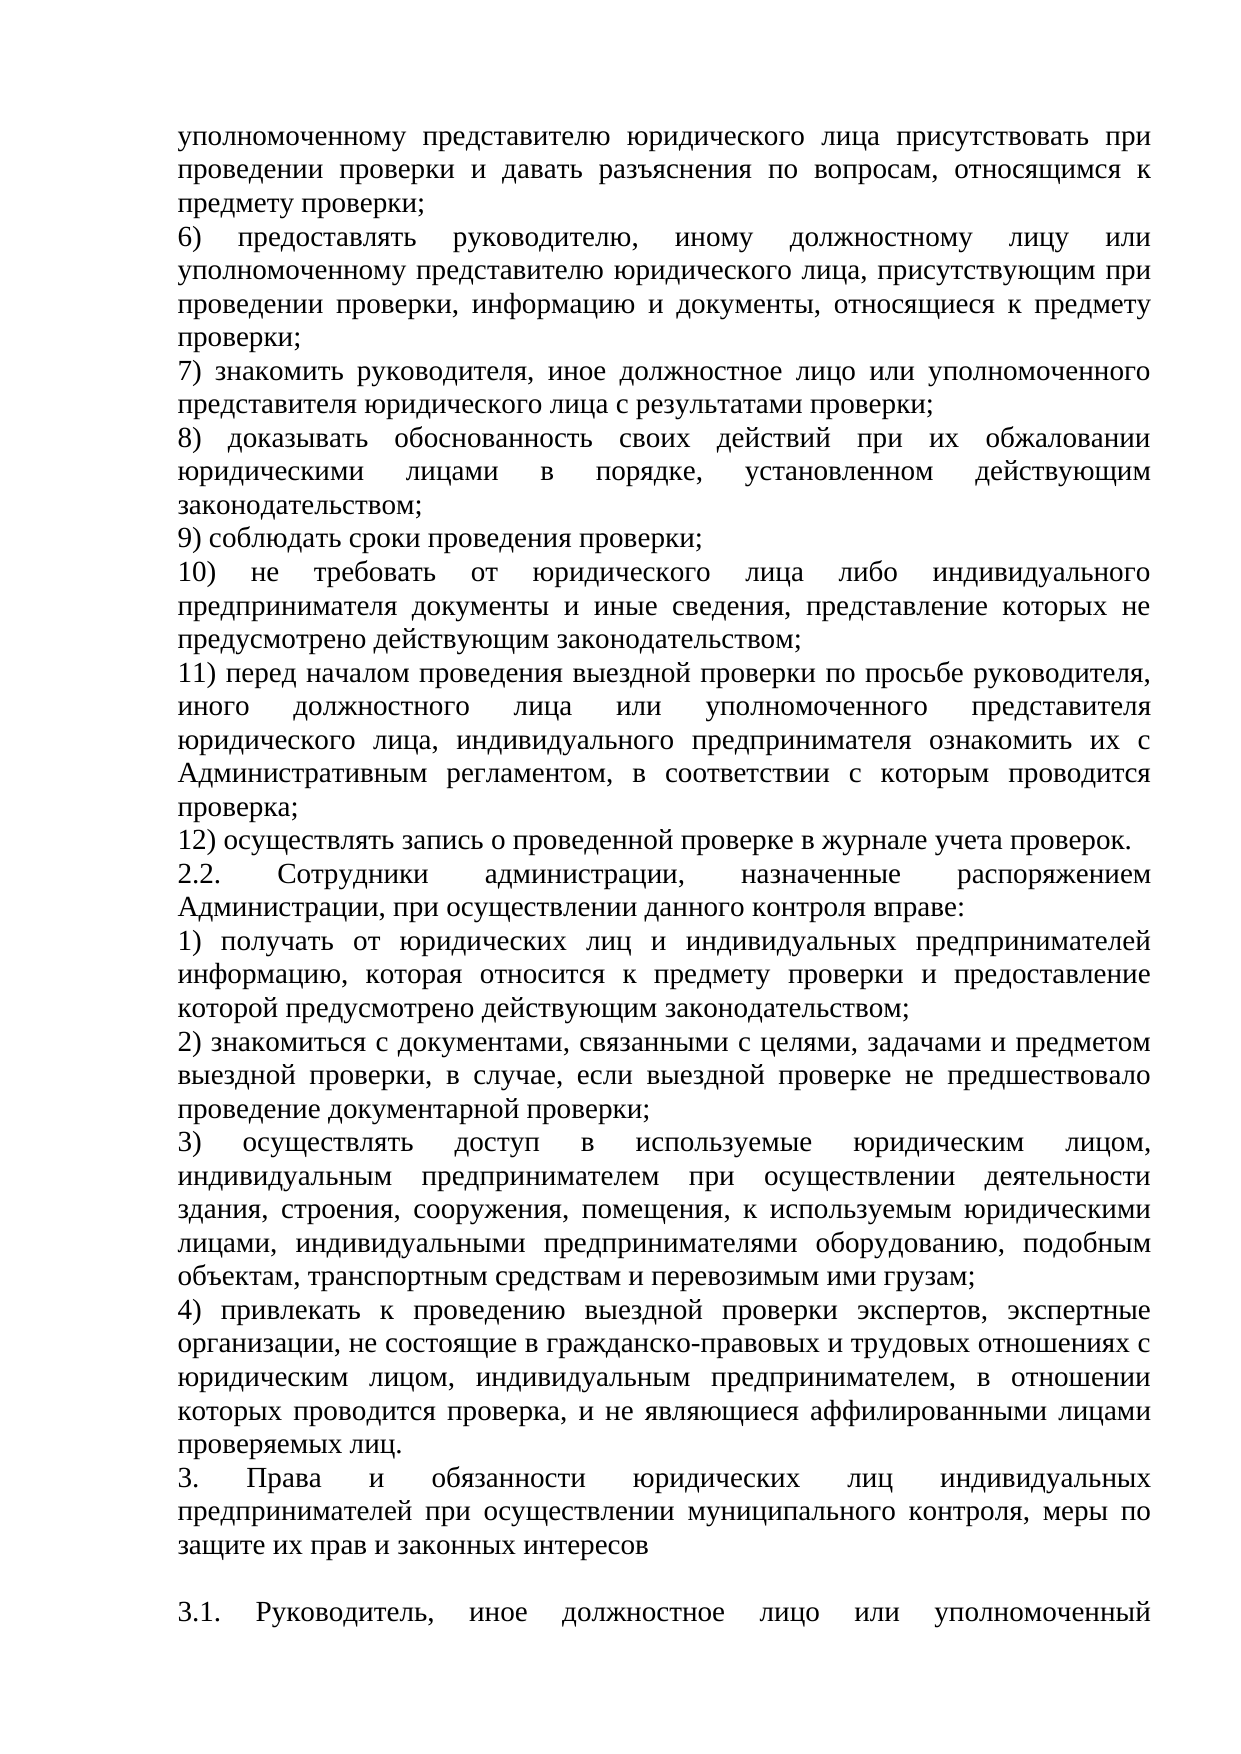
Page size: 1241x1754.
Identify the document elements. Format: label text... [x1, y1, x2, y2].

text 12) осуществлять запись о проведенной проверке в журнале учета проверок. [177, 822, 1152, 856]
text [177, 1594, 1152, 1627]
text 3. Права и обязанности юридических лиц индивидуальных предпринимателей при осуществлении муниципального контроля, меры по защите их прав и законных интересов [177, 1460, 1152, 1560]
text 9) соблюдать сроки проведения проверки; [177, 521, 1152, 554]
text 4) привлекать к проведению выездной проверки экспертов, экспертные организации, не состоящие в гражданско-правовых и трудовых отношениях с юридическим лицом, индивидуальным предпринимателем, в отношении которых проводится проверка, и не являющиеся аффилированными лицами проверяемых лиц. [177, 1292, 1152, 1460]
text 2.2. Сотрудники администрации, назначенные распоряжением Администрации, при осуществлении данного контроля вправе: [177, 856, 1152, 923]
text 7) знакомить руководителя, иное должностное лицо или уполномоченного представителя юридического лица с результатами проверки; [177, 353, 1152, 420]
text 1) получать от юридических лиц и индивидуальных предпринимателей информацию, которая относится к предмету проверки и предоставление которой предусмотрено действующим законодательством; [177, 923, 1152, 1024]
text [177, 118, 1152, 219]
text 6) предоставлять руководителю, иному должностному лицу или уполномоченному представителю юридического лица, присутствующим при проведении проверки, информацию и документы, относящиеся к предмету проверки; [177, 219, 1152, 353]
text 8) доказывать обоснованность своих действий при их обжаловании юридическими лицами в порядке, установленном действующим законодательством; [177, 420, 1152, 521]
text 11) перед началом проведения выездной проверки по просьбе руководителя, иного должностного лица или уполномоченного представителя юридического лица, индивидуального предпринимателя ознакомить их с Административным регламентом, в соответствии с которым проводится проверка; [177, 655, 1152, 822]
text 10) не требовать от юридического лица либо индивидуального предпринимателя документы и иные сведения, представление которых не предусмотрено действующим законодательством; [177, 554, 1152, 655]
text 3) осуществлять доступ в используемые юридическим лицом, индивидуальным предпринимателем при осуществлении деятельности здания, строения, сооружения, помещения, к используемым юридическими лицами, индивидуальными предпринимателями оборудованию, подобным объектам, транспортным средствам и перевозимым ими грузам; [177, 1124, 1152, 1292]
text 2) знакомиться с документами, связанными с целями, задачами и предметом выездной проверки, в случае, если выездной проверке не предшествовало проведение документарной проверки; [177, 1024, 1152, 1124]
